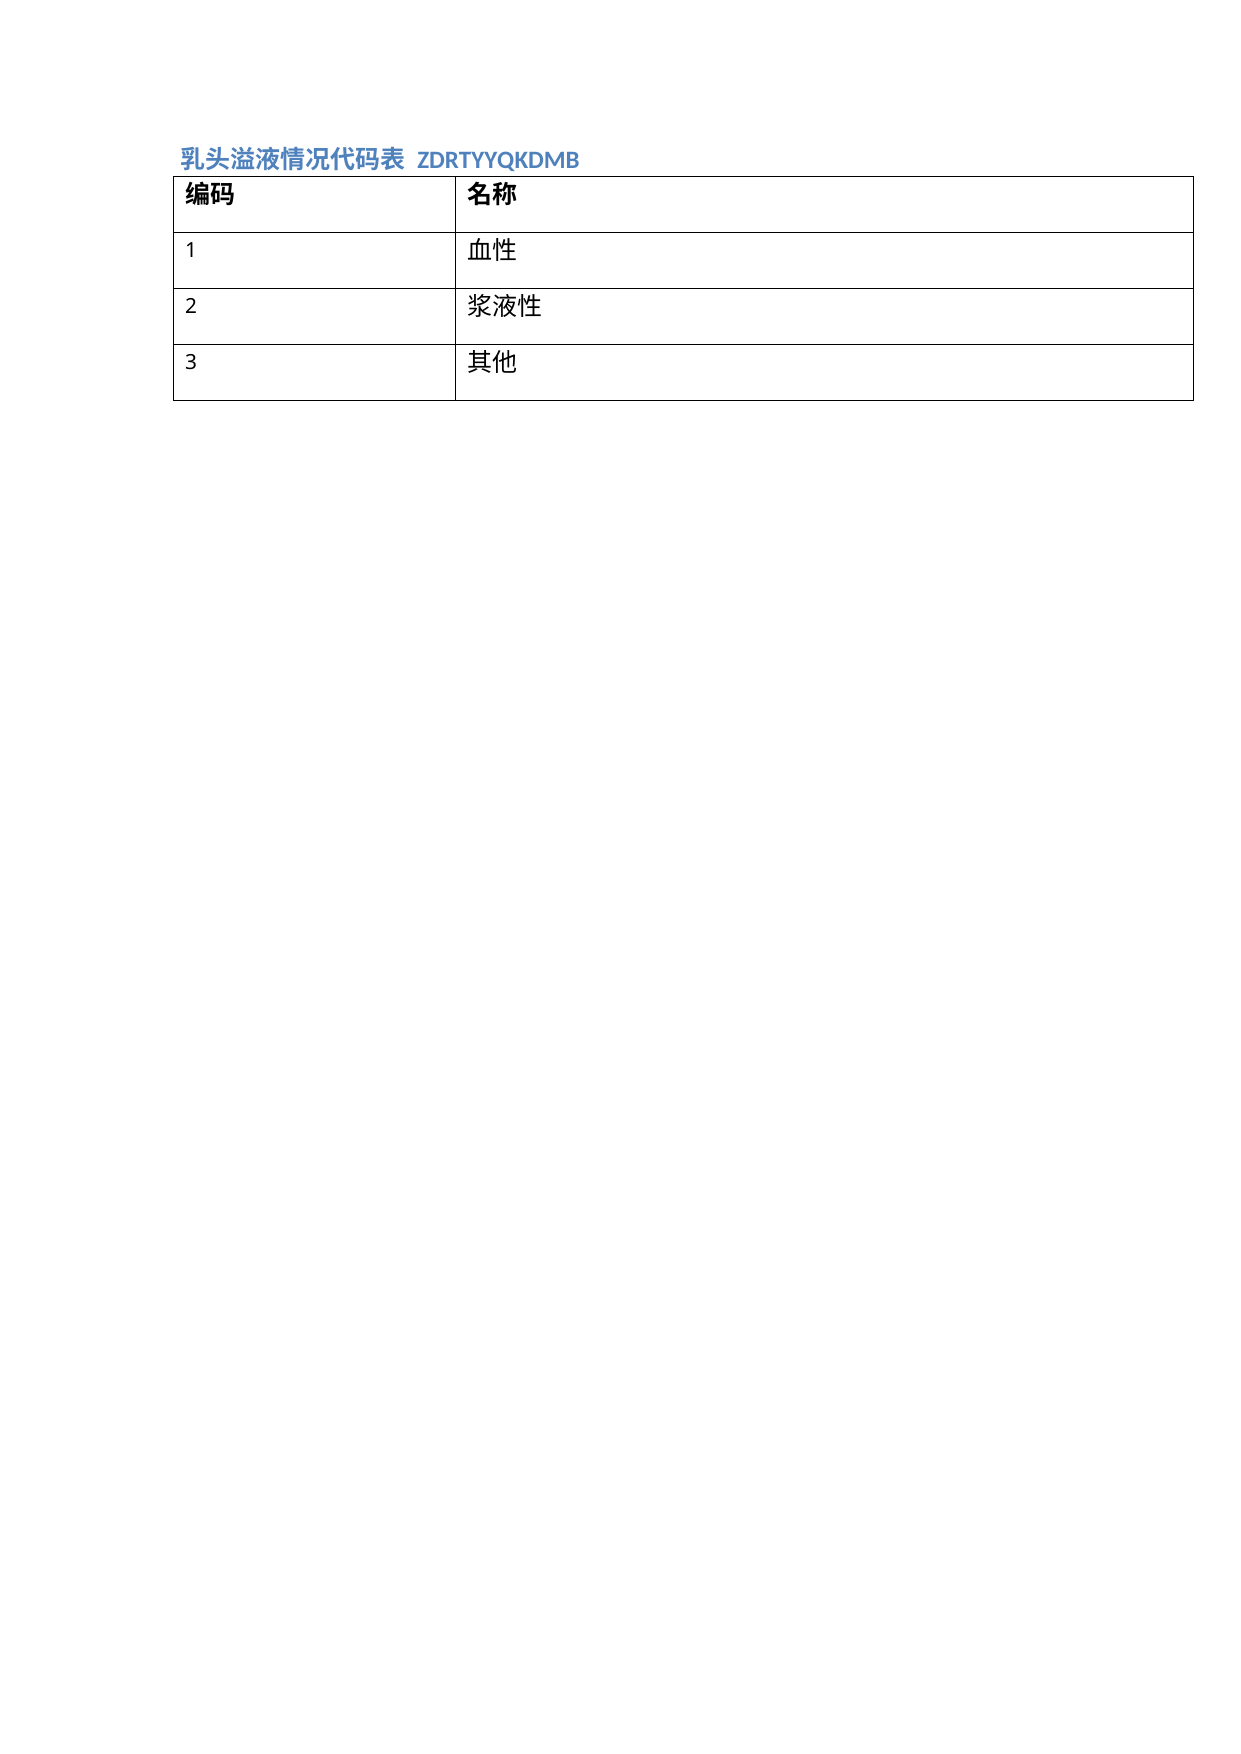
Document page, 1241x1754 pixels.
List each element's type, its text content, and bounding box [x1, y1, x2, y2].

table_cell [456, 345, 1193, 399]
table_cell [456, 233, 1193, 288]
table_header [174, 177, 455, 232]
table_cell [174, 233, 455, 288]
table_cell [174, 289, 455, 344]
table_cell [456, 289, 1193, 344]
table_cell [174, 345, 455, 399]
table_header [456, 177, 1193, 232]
subtitle 乳头溢液情况代码表 ZDRTYYQKDMB [175, 139, 1076, 176]
